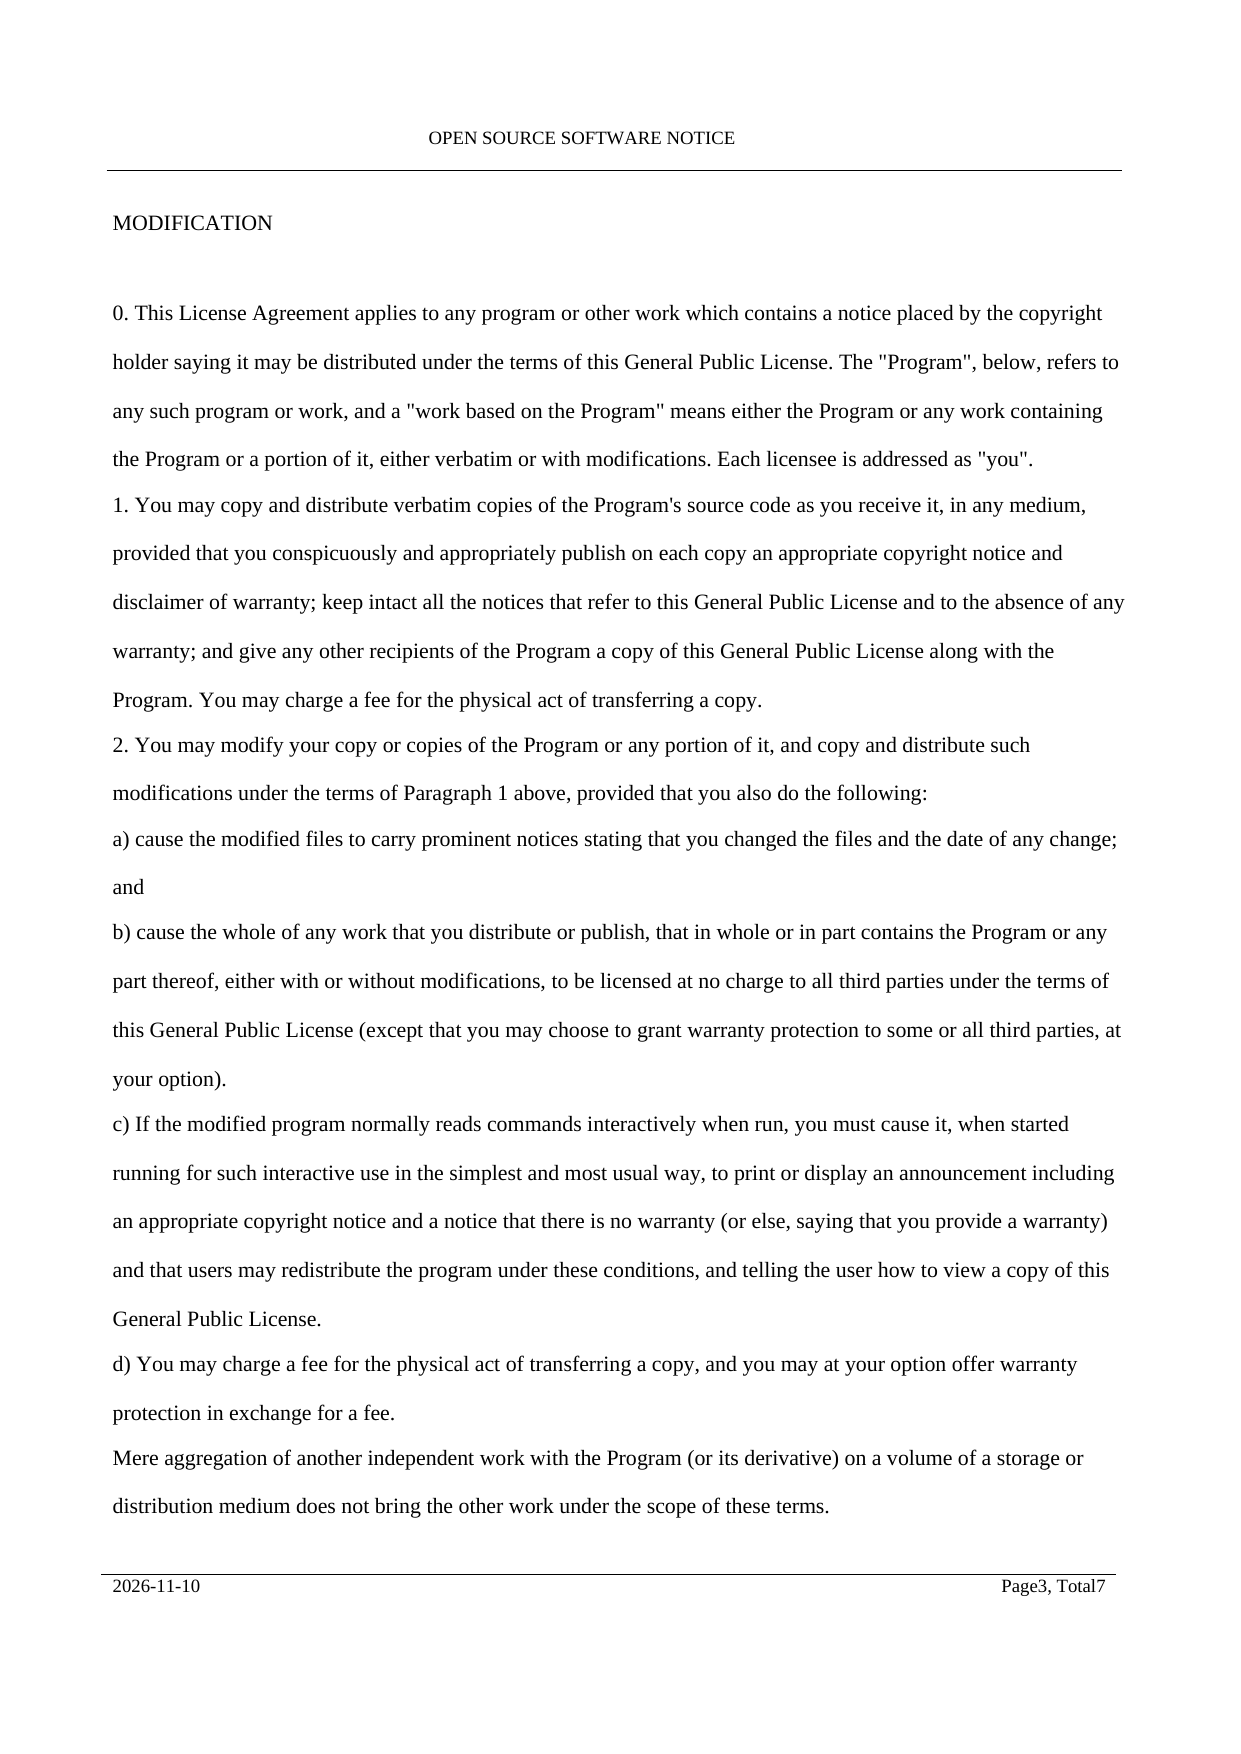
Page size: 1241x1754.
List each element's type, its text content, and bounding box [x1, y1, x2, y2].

text a) cause the modified files to carry prominent notices stating that you changed the files and the date of any change; and [112, 822, 1128, 903]
text 2. You may modify your copy or copies of the Program or any portion of it, and copy and distribute such modifications under the terms of Paragraph 1 above, provided that you also do the following: [112, 728, 1128, 809]
text Mere aggregation of another independent work with the Program (or its derivative) on a volume of a storage or distribution medium does not bring the other work under the scope of these terms. [112, 1441, 1128, 1522]
text 1. You may copy and distribute verbatim copies of the Program's source code as you receive it, in any medium, provided that you conspicuously and appropriately publish on each copy an appropriate copyright notice and disclaimer of warranty; keep intact all the notices that refer to this General Public License and to the absence of any warranty; and give any other recipients of the Program a copy of this General Public License along with the Program. You may charge a fee for the physical act of transferring a copy. [112, 488, 1128, 715]
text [112, 206, 1128, 239]
text 0. This License Agreement applies to any program or other work which contains a notice placed by the copyright holder saying it may be distributed under the terms of this General Public License. The "Program", below, refers to any such program or work, and a "work based on the Program" means either the Program or any work containing the Program or a portion of it, either verbatim or with modifications. Each licensee is addressed as "you". [112, 297, 1128, 475]
text d) You may charge a fee for the physical act of transferring a copy, and you may at your option offer warranty protection in exchange for a fee. [112, 1347, 1128, 1428]
text c) If the modified program normally reads commands interactively when run, you must cause it, when started running for such interactive use in the simplest and most usual way, to print or display an announcement including an appropriate copyright notice and a notice that there is no warranty (or else, saying that you provide a warranty) and that users may redistribute the program under these conditions, and telling the user how to view a copy of this General Public License. [112, 1107, 1128, 1334]
text b) cause the whole of any work that you distribute or publish, that in whole or in part contains the Program or any part thereof, either with or without modifications, to be licensed at no charge to all third parties under the terms of this General Public License (except that you may choose to grant warranty protection to some or all third parties, at your option). [112, 916, 1128, 1094]
